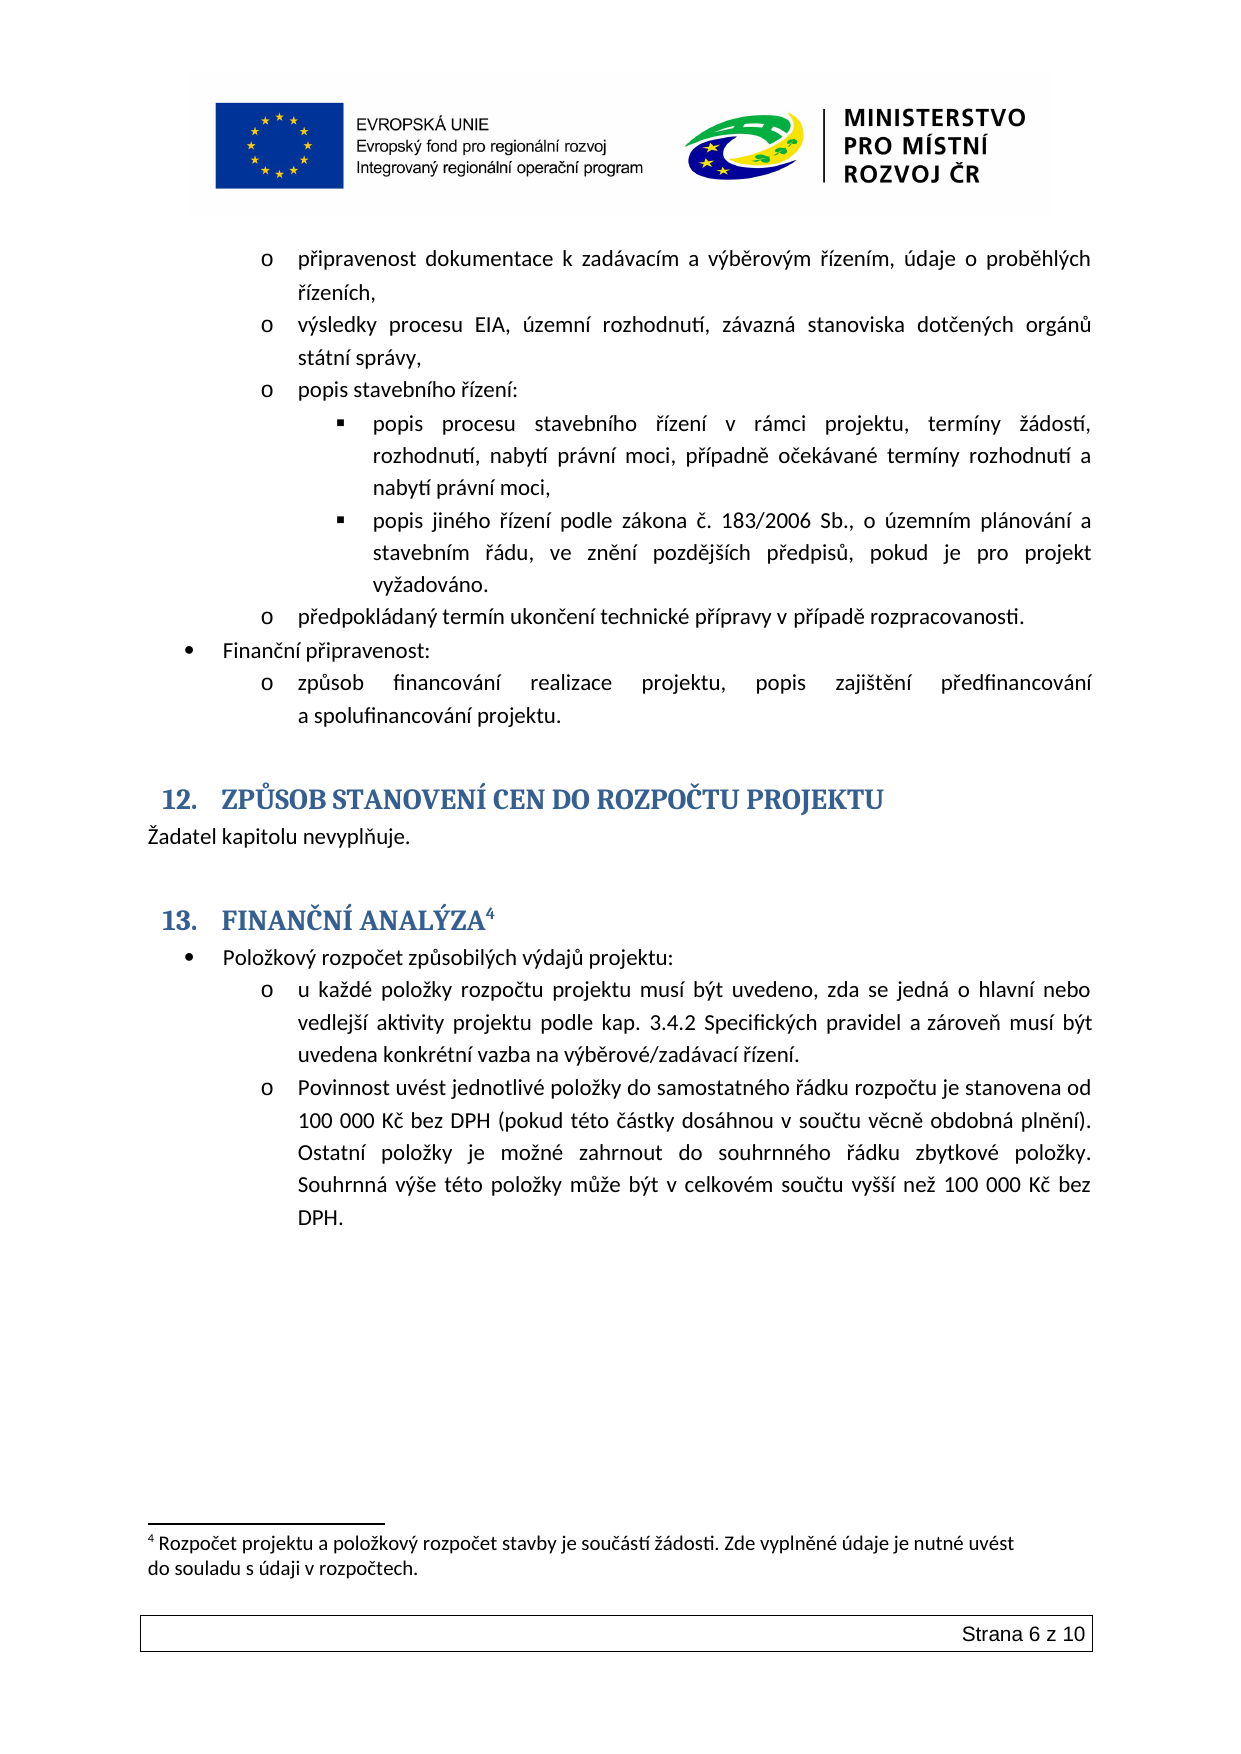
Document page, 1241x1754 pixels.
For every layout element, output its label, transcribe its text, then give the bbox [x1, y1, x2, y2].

subtitle Finanční analýza [162, 904, 1093, 938]
text Žadatel kapitolu nevyplňuje. [148, 822, 1093, 850]
picture [187, 73, 1053, 217]
list způsob financování realizace projektu, popis zajištění předfinancování a spolufinancování projektu. [260, 668, 1093, 729]
list předpokládaný termín ukončení technické přípravy v případě rozpracovanosti. [260, 602, 1093, 631]
list popis procesu stavebního řízení v rámci projektu, termíny žádostí, rozhodnutí, nabytí právní moci, případně očekávané termíny rozhodnutí a nabytí právní moci, [335, 409, 1093, 502]
list Položkový rozpočet způsobilých výdajů projektu: [185, 943, 1093, 971]
list Finanční připravenost: [185, 636, 1093, 664]
list popis jiného řízení podle zákona č. 183/2006 Sb., o územním plánování a stavebním řádu, ve znění pozdějších předpisů, pokud je pro projekt vyžadováno. [335, 506, 1093, 598]
subtitle ZPŮSOB STANOVENÍ CEN DO ROZPOČTU PROJEKTU [162, 783, 1093, 817]
list popis stavebního řízení: [260, 376, 1093, 405]
list připravenost dokumentace k zadávacím a výběrovým řízením, údaje o proběhlých řízeních, [260, 244, 1093, 306]
list výsledky procesu EIA, územní rozhodnutí, závazná stanoviska dotčených orgánů státní správy, [260, 310, 1093, 371]
list Povinnost uvést jednotlivé položky do samostatného řádku rozpočtu je stanovena od 100 000 Kč bez DPH (pokud této částky dosáhnou v součtu věcně obdobná plnění). Ostatní položky je možné zahrnout do souhrnného řádku zbytkové položky. Souhrnná výše této položky může být v celkovém součtu vyšší než 100 000 Kč bez DPH. [260, 1073, 1093, 1231]
list u každé položky rozpočtu projektu musí být uvedeno, zda se jedná o hlavní nebo vedlejší aktivity projektu podle kap. 3.4.2 Specifických pravidel a zároveň musí být uvedena konkrétní vazba na výběrové/zadávací řízení. [260, 975, 1093, 1068]
